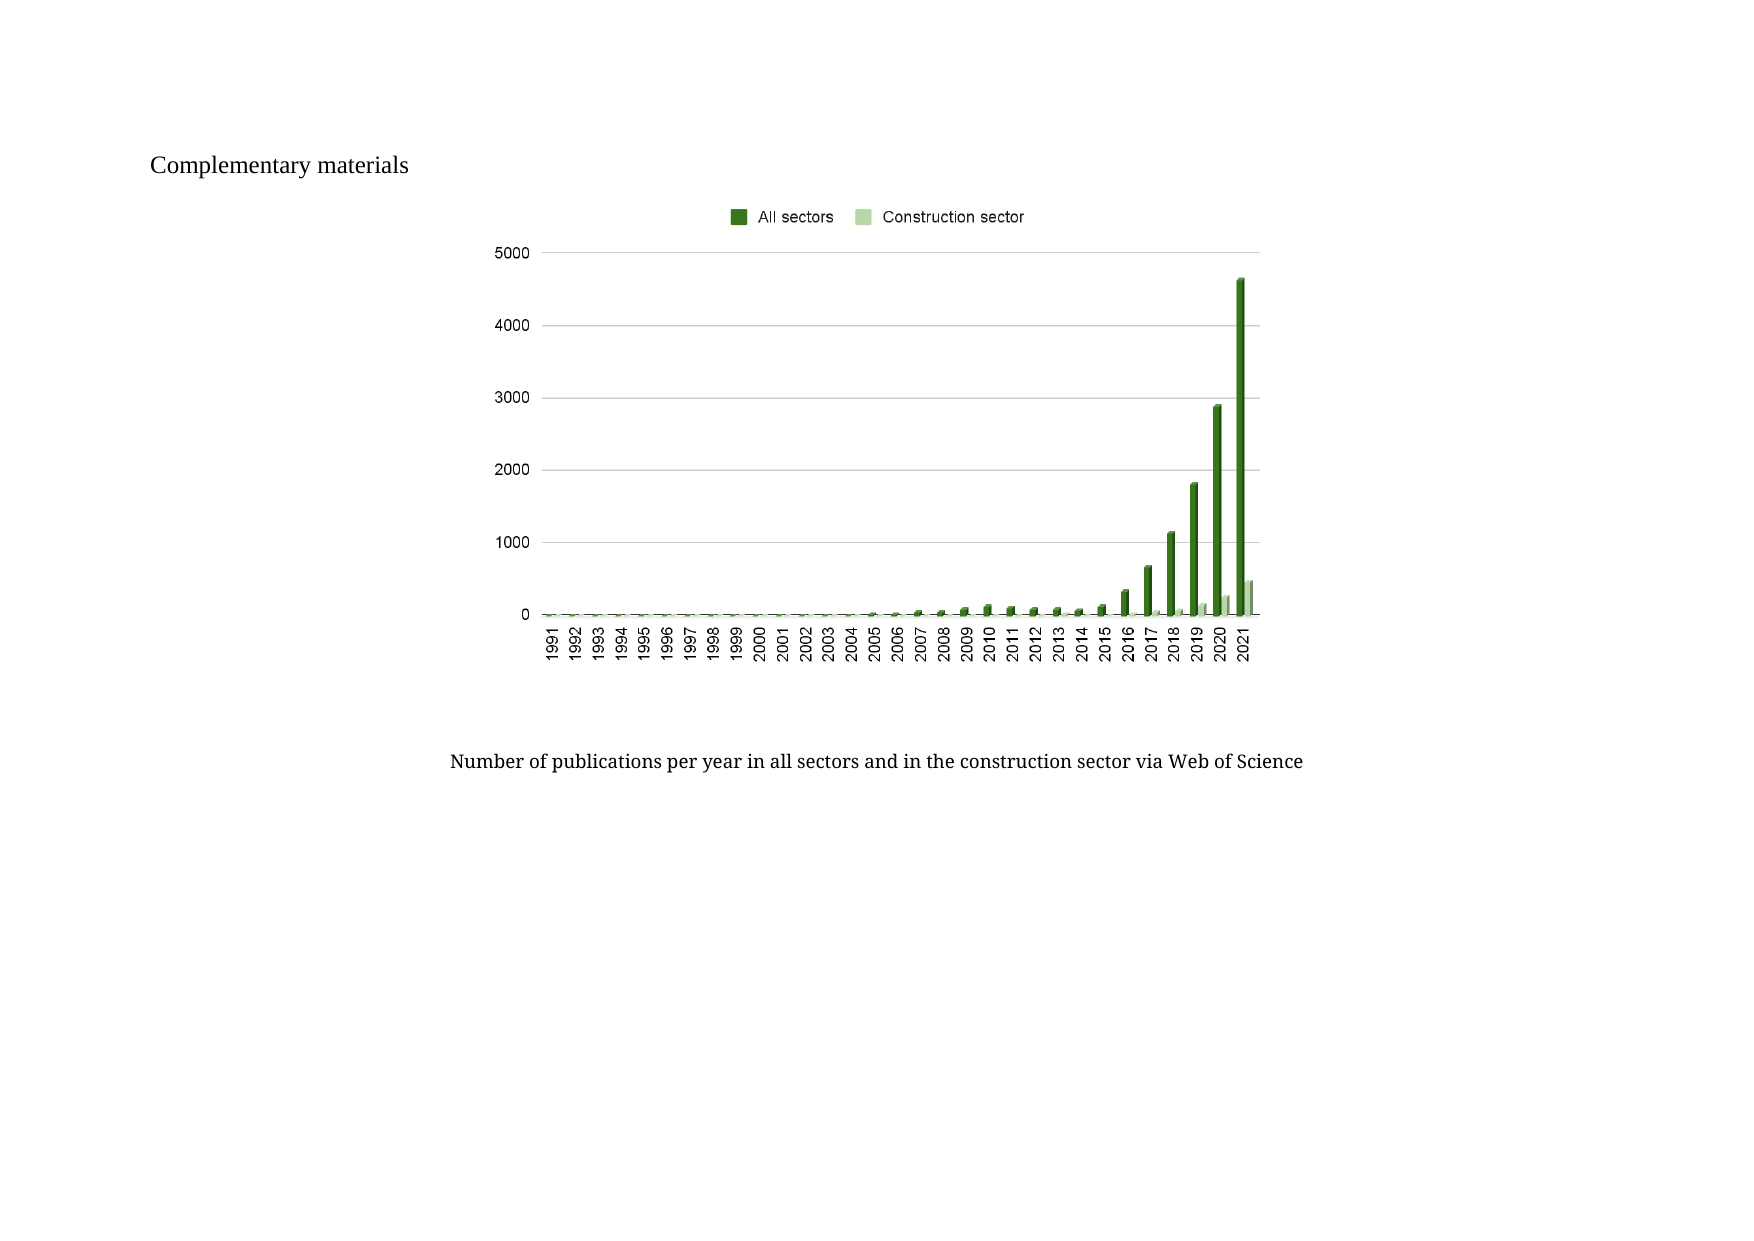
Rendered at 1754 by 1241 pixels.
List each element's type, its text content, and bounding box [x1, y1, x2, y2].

picture [469, 183, 1285, 687]
text Complementary materials [150, 150, 1604, 179]
text Number of publications per year in all sectors and in the construction sector via Web of Science [150, 749, 1604, 773]
